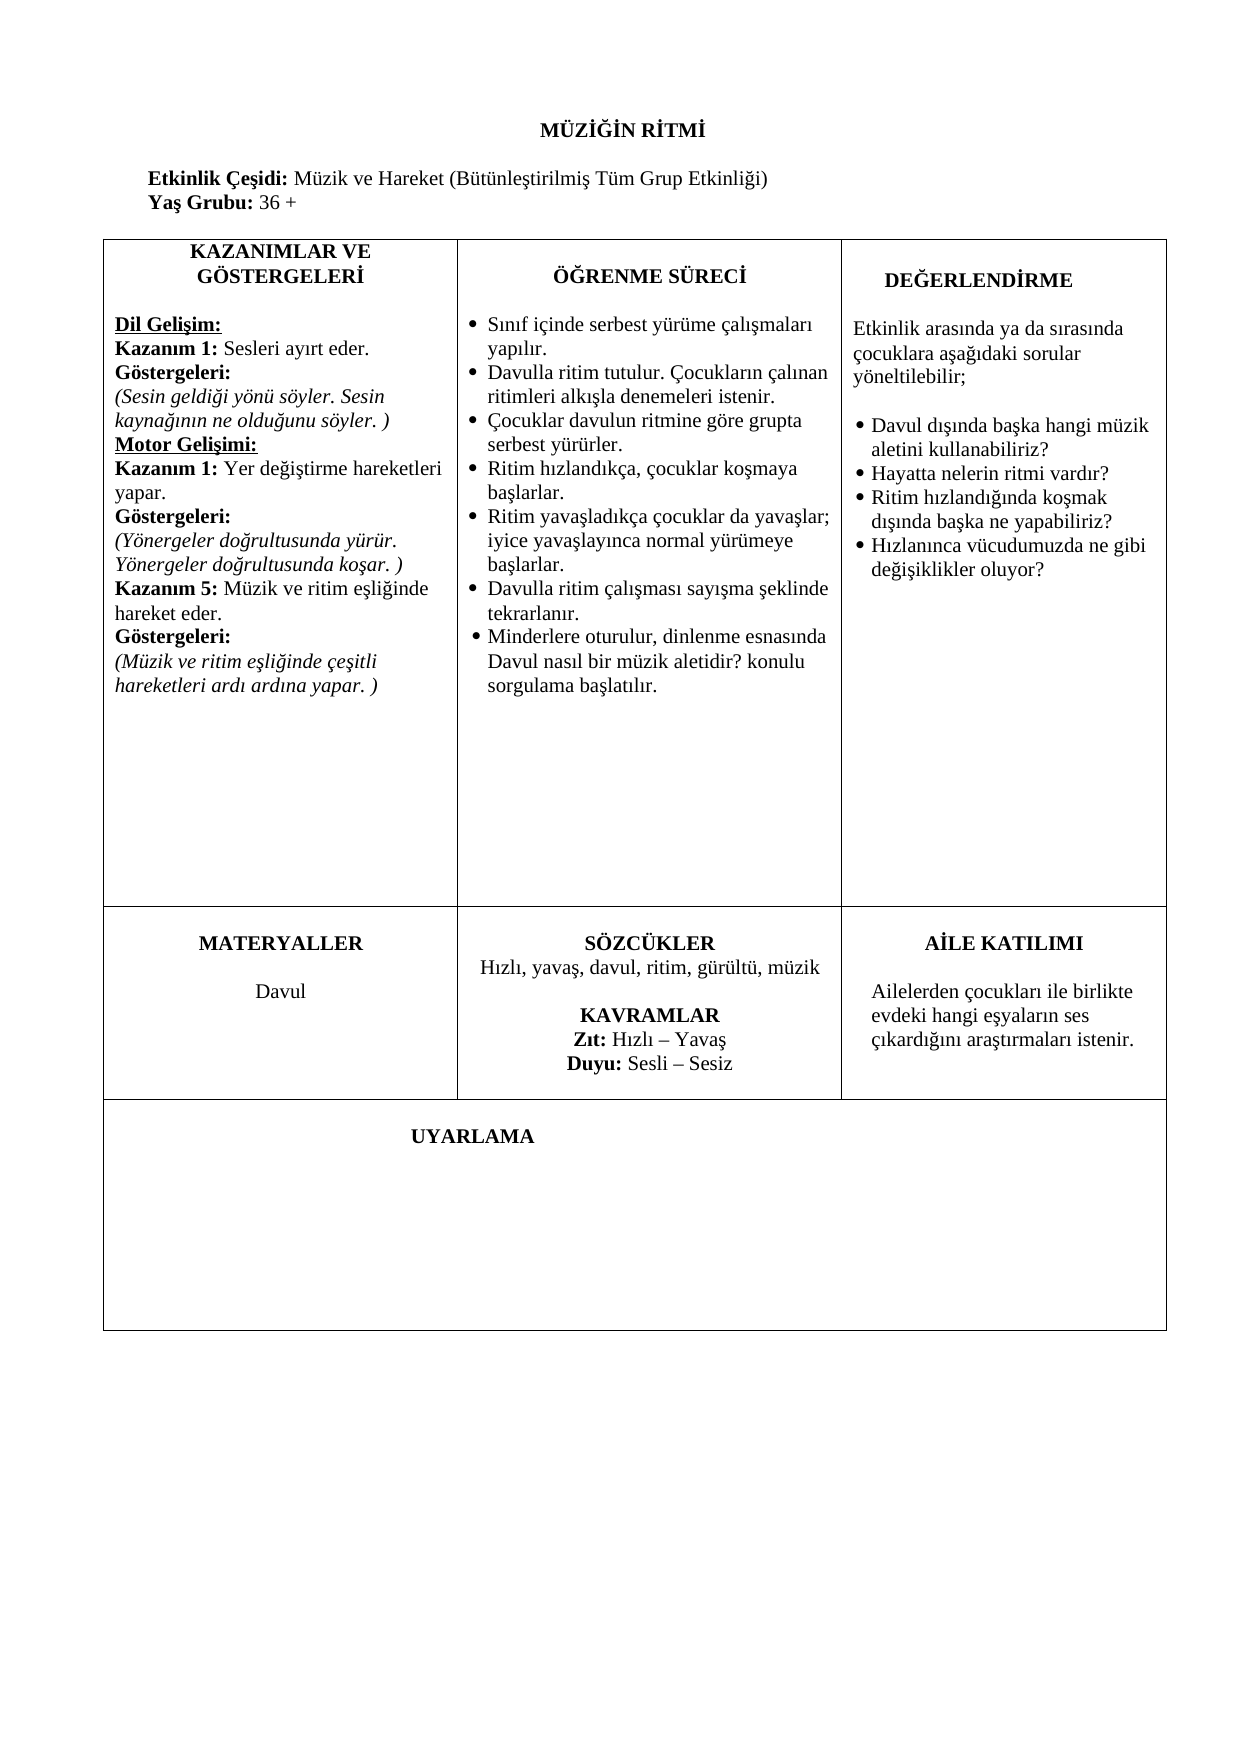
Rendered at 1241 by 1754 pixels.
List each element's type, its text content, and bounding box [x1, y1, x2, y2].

table_cell UYARLAMA [104, 1100, 842, 1330]
table_cell MATERYALLER Davul [104, 907, 457, 1099]
text Yaş Grubu: 36 + [148, 190, 1092, 214]
table_cell [842, 1100, 1166, 1330]
table_header DEĞERLENDİRME Etkinlik arasında ya da sırasında çocuklara aşağıdaki sorular yöneltilebilir; Davul dışında başka hangi müzik aletini kullanabiliriz? Hayatta nelerin ritmi vardır? Ritim hızlandığında koşmak dışında başka ne yapabiliriz? Hızlanınca vücudumuzda ne gibi değişiklikler oluyor? [842, 240, 1166, 906]
table_header ÖĞRENME SÜRECİ Sınıf içinde serbest yürüme çalışmaları yapılır. Davulla ritim tutulur. Çocukların çalınan ritimleri alkışla denemeleri istenir. Çocuklar davulun ritmine göre grupta serbest yürürler. Ritim hızlandıkça, çocuklar koşmaya başlarlar. Ritim yavaşladıkça çocuklar da yavaşlar; iyice yavaşlayınca normal yürümeye başlarlar. Davulla ritim çalışması sayışma şeklinde tekrarlanır. Minderlere oturulur, dinlenme esnasında Davul nasıl bir müzik aletidir? konulu sorgulama başlatılır. [458, 240, 841, 906]
table_cell AİLE KATILIMI Ailelerden çocukları ile birlikte evdeki hangi eşyaların ses çıkardığını araştırmaları istenir. [842, 907, 1166, 1099]
text Etkinlik Çeşidi: Müzik ve Hareket (Bütünleştirilmiş Tüm Grup Etkinliği) [148, 166, 1092, 190]
table_cell SÖZCÜKLER Hızlı, yavaş, davul, ritim, gürültü, müzik KAVRAMLAR Zıt: Hızlı – Yavaş Duyu: Sesli – Sesiz [458, 907, 841, 1099]
text MÜZİĞİN RİTMİ [148, 118, 1092, 142]
table_header KAZANIMLAR VE GÖSTERGELERİ Dil Gelişim: Kazanım 1: Sesleri ayırt eder. Göstergeleri: (Sesin geldiği yönü söyler. Sesin kaynağının ne olduğunu söyler. ) Motor Gelişimi: Kazanım 1: Yer değiştirme hareketleri yapar. Göstergeleri: (Yönergeler doğrultusunda yürür. Yönergeler doğrultusunda koşar. ) Kazanım 5: Müzik ve ritim eşliğinde hareket eder. Göstergeleri: (Müzik ve ritim eşliğinde çeşitli hareketleri ardı ardına yapar. ) [104, 240, 457, 906]
